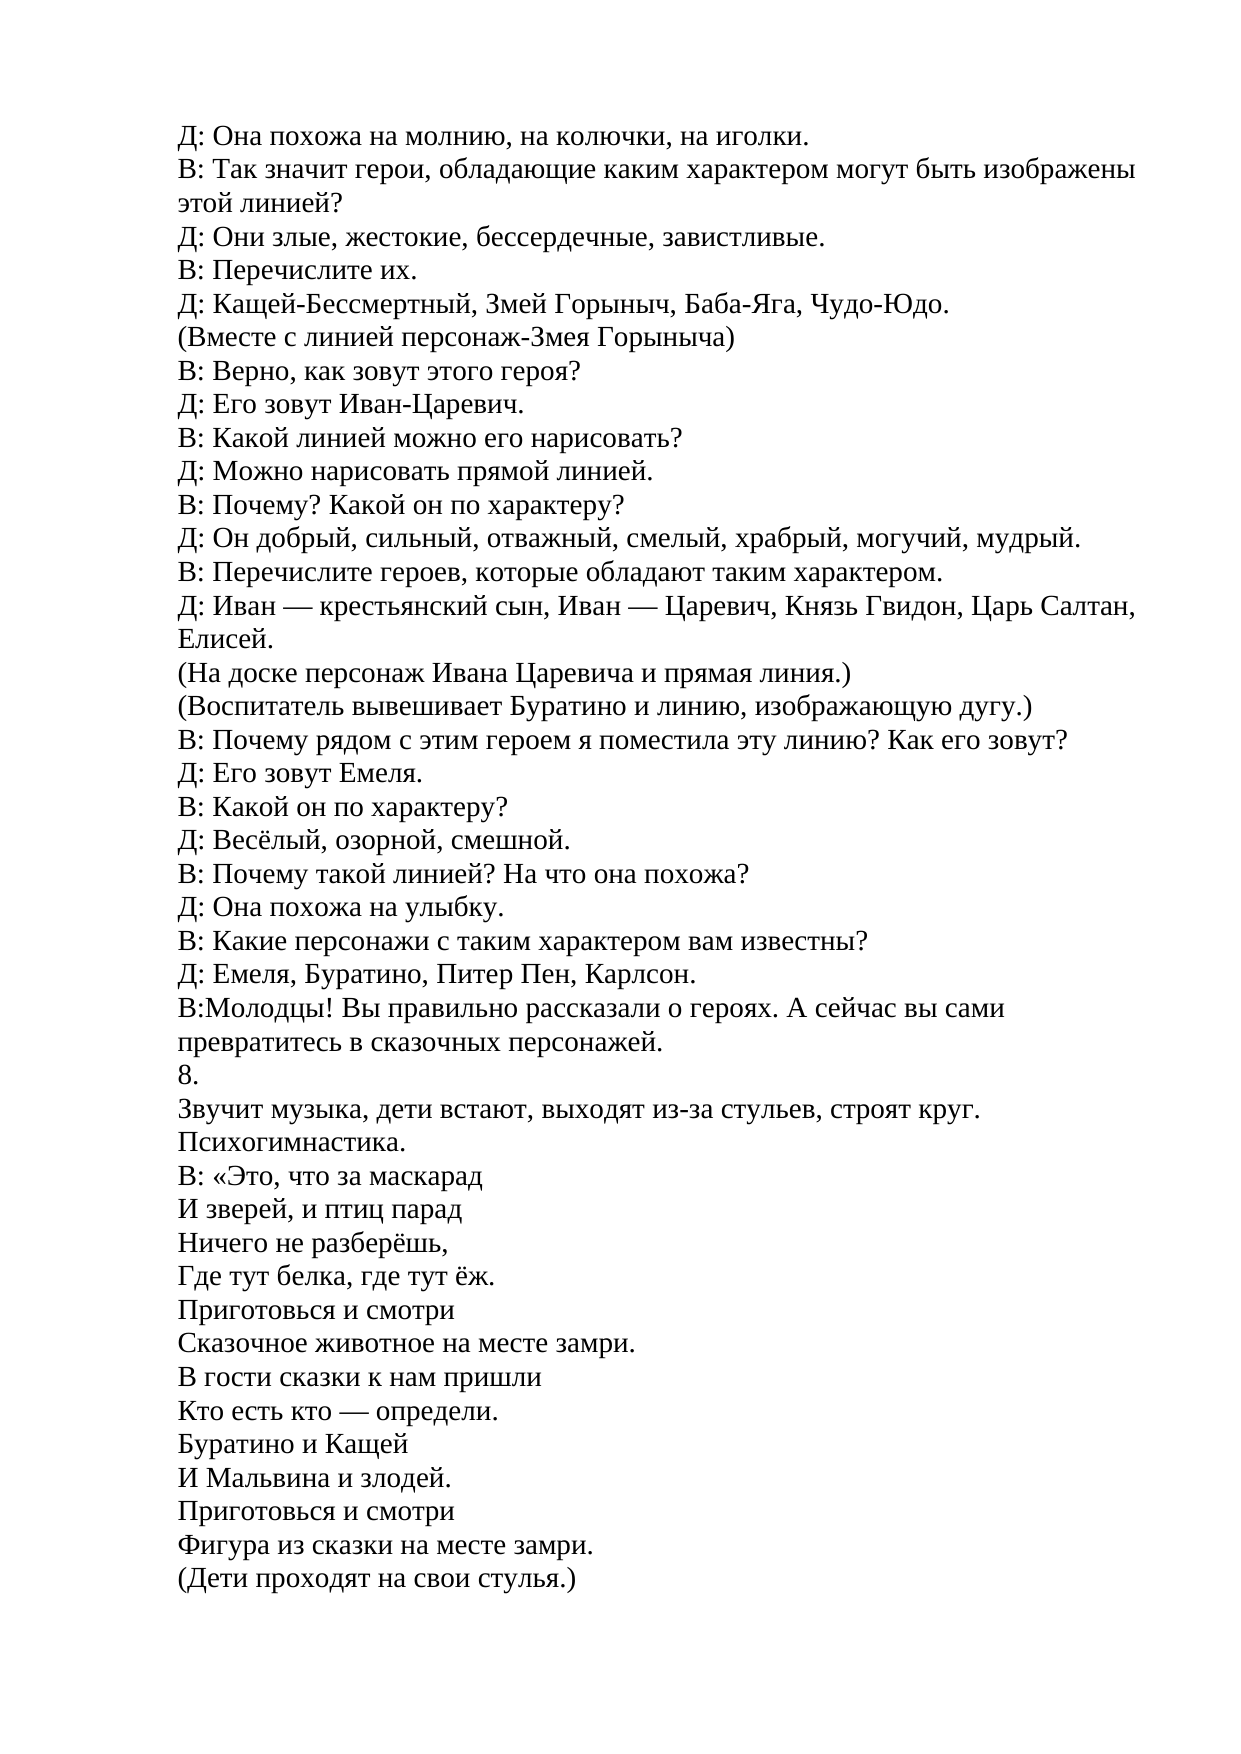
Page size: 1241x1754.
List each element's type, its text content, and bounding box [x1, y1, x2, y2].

text 8. Звучит музыка, дети встают, выходят из-за стульев, строят круг. Психогимнастика. В: «Это, что за маскарад И зверей, и птиц парад Ничего не разберёшь, Где тут белка, где тут ёж. Приготовься и смотри Сказочное животное на месте замри. В гости сказки к нам пришли Кто есть кто — определи. Буратино и Кащей И Мальвина и злодей. Приготовься и смотри Фигура из сказки на месте замри. (Дети проходят на свои стулья.) [177, 1057, 1152, 1594]
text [177, 118, 1152, 1057]
